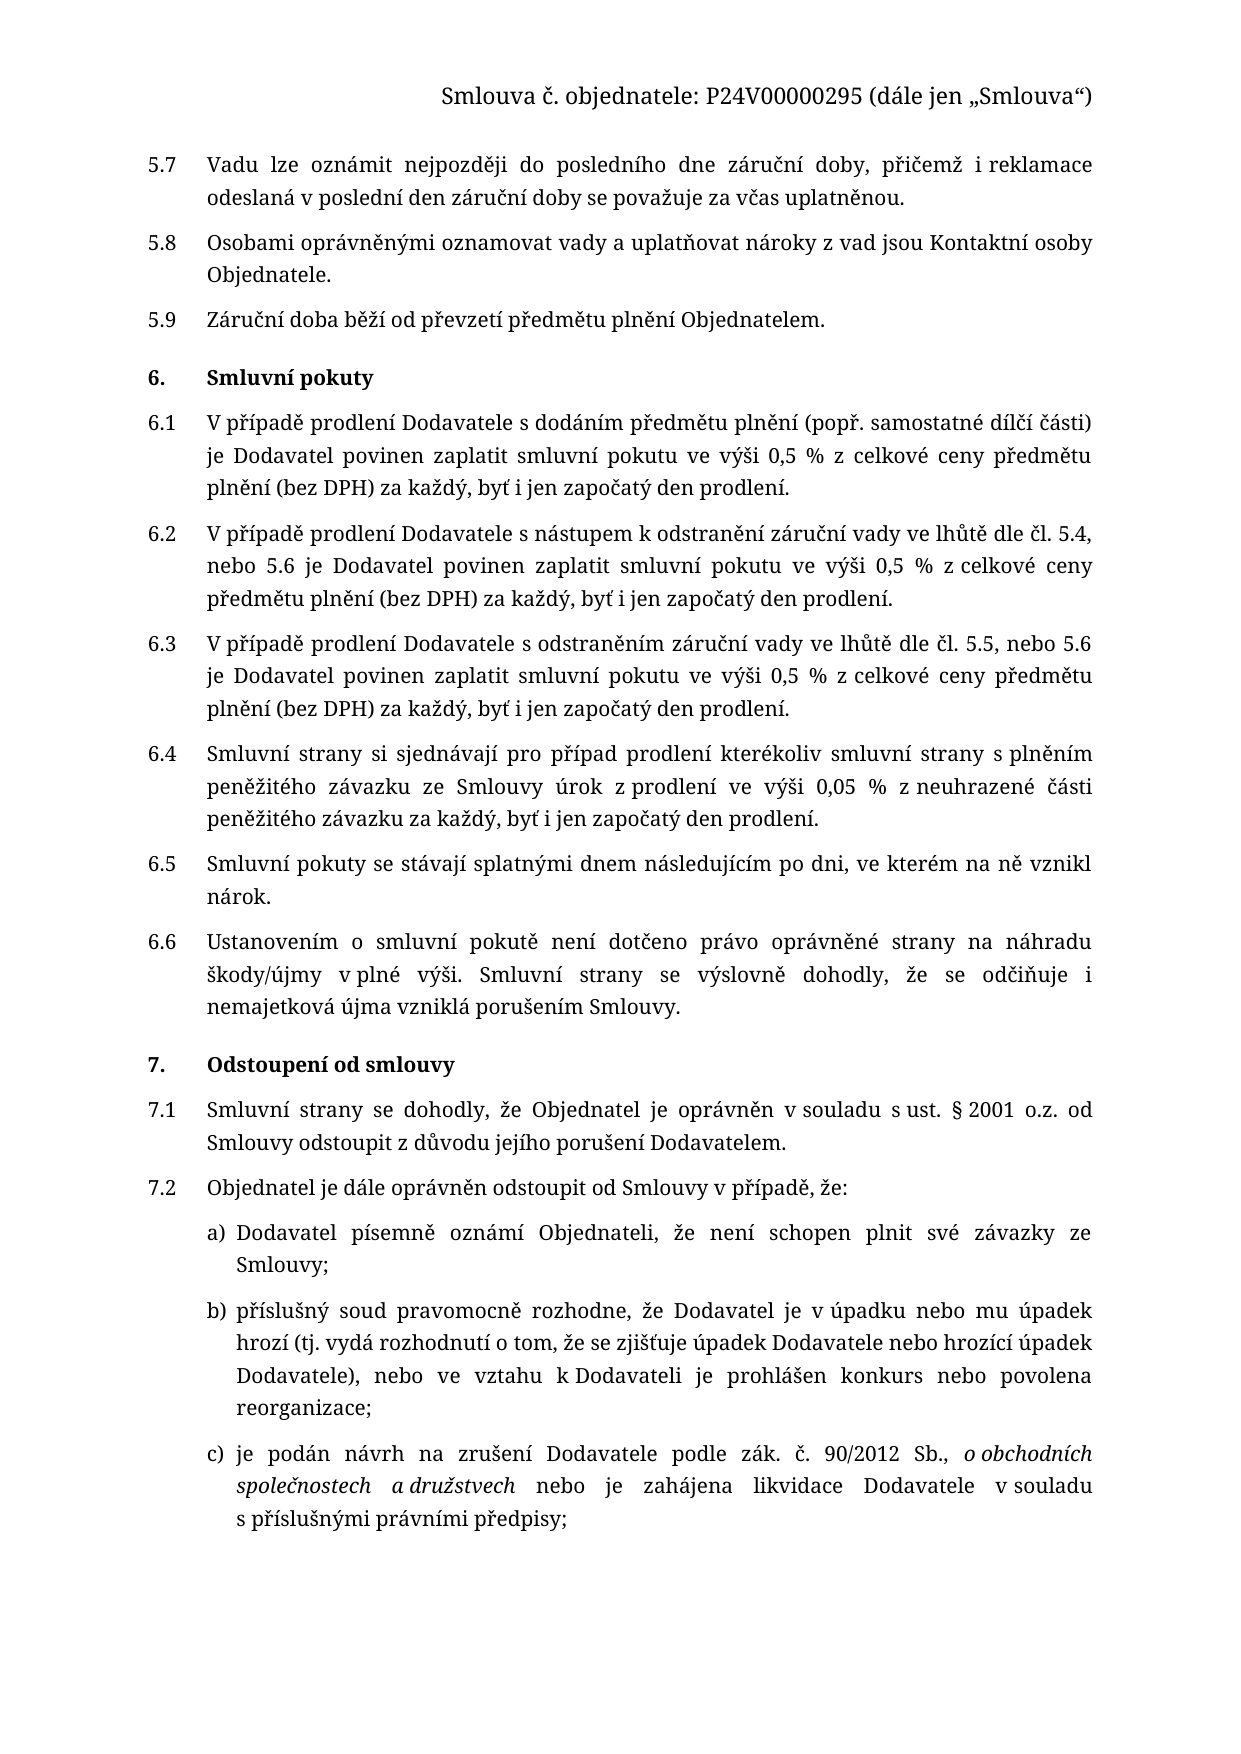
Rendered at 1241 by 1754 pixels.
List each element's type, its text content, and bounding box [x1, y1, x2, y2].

list Objednatel je dále oprávněn odstoupit od Smlouvy v případě, že: [148, 1173, 1093, 1201]
list Smluvní strany se dohodly, že Objednatel je oprávněn v souladu s ust. § 2001 o.z. od Smlouvy odstoupit z důvodu jejího porušení Dodavatelem. [148, 1095, 1093, 1156]
list Vadu lze oznámit nejpozději do posledního dne záruční doby, přičemž i reklamace odeslaná v poslední den záruční doby se považuje za včas uplatněnou. [148, 150, 1093, 211]
list je podán návrh na zrušení Dodavatele podle zák. č. 90/2012 Sb., o obchodních společnostech a družstvech nebo je zahájena likvidace Dodavatele v souladu s příslušnými právními předpisy; [207, 1439, 1093, 1532]
list Smluvní strany si sjednávají pro případ prodlení kterékoliv smluvní strany s plněním peněžitého závazku ze Smlouvy úrok z prodlení ve výši 0,05 % z neuhrazené části peněžitého závazku za každý, byť i jen započatý den prodlení. [148, 739, 1093, 833]
list Osobami oprávněnými oznamovat vady a uplatňovat nároky z vad jsou Kontaktní osoby Objednatele. [148, 228, 1093, 289]
list V případě prodlení Dodavatele s odstraněním záruční vady ve lhůtě dle čl. 5.5, nebo 5.6 je Dodavatel povinen zaplatit smluvní pokutu ve výši 0,5 % z celkové ceny předmětu plnění (bez DPH) za každý, byť i jen započatý den prodlení. [148, 629, 1093, 723]
list V případě prodlení Dodavatele s dodáním předmětu plnění (popř. samostatné dílčí části) je Dodavatel povinen zaplatit smluvní pokutu ve výši 0,5 % z celkové ceny předmětu plnění (bez DPH) za každý, byť i jen započatý den prodlení. [148, 408, 1093, 502]
list příslušný soud pravomocně rozhodne, že Dodavatel je v úpadku nebo mu úpadek hrozí (tj. vydá rozhodnutí o tom, že se zjišťuje úpadek Dodavatele nebo hrozící úpadek Dodavatele), nebo ve vztahu k Dodavateli je prohlášen konkurs nebo povolena reorganizace; [207, 1296, 1093, 1422]
list V případě prodlení Dodavatele s nástupem k odstranění záruční vady ve lhůtě dle čl. 5.4, nebo 5.6 je Dodavatel povinen zaplatit smluvní pokutu ve výši 0,5 % z celkové ceny předmětu plnění (bez DPH) za každý, byť i jen započatý den prodlení. [148, 519, 1093, 612]
list Smluvní pokuty se stávají splatnými dnem následujícím po dni, ve kterém na ně vznikl nárok. [148, 849, 1093, 911]
list Odstoupení od smlouvy [148, 1050, 1093, 1078]
list Dodavatel písemně oznámí Objednateli, že není schopen plnit své závazky ze Smlouvy; [207, 1218, 1093, 1279]
list Smluvní pokuty [148, 363, 1093, 392]
list Záruční doba běží od převzetí předmětu plnění Objednatelem. [148, 306, 1093, 334]
list Ustanovením o smluvní pokutě není dotčeno právo oprávněné strany na náhradu škody/újmy v plné výši. Smluvní strany se výslovně dohodly, že se odčiňuje i nemajetková újma vzniklá porušením Smlouvy. [148, 927, 1093, 1021]
